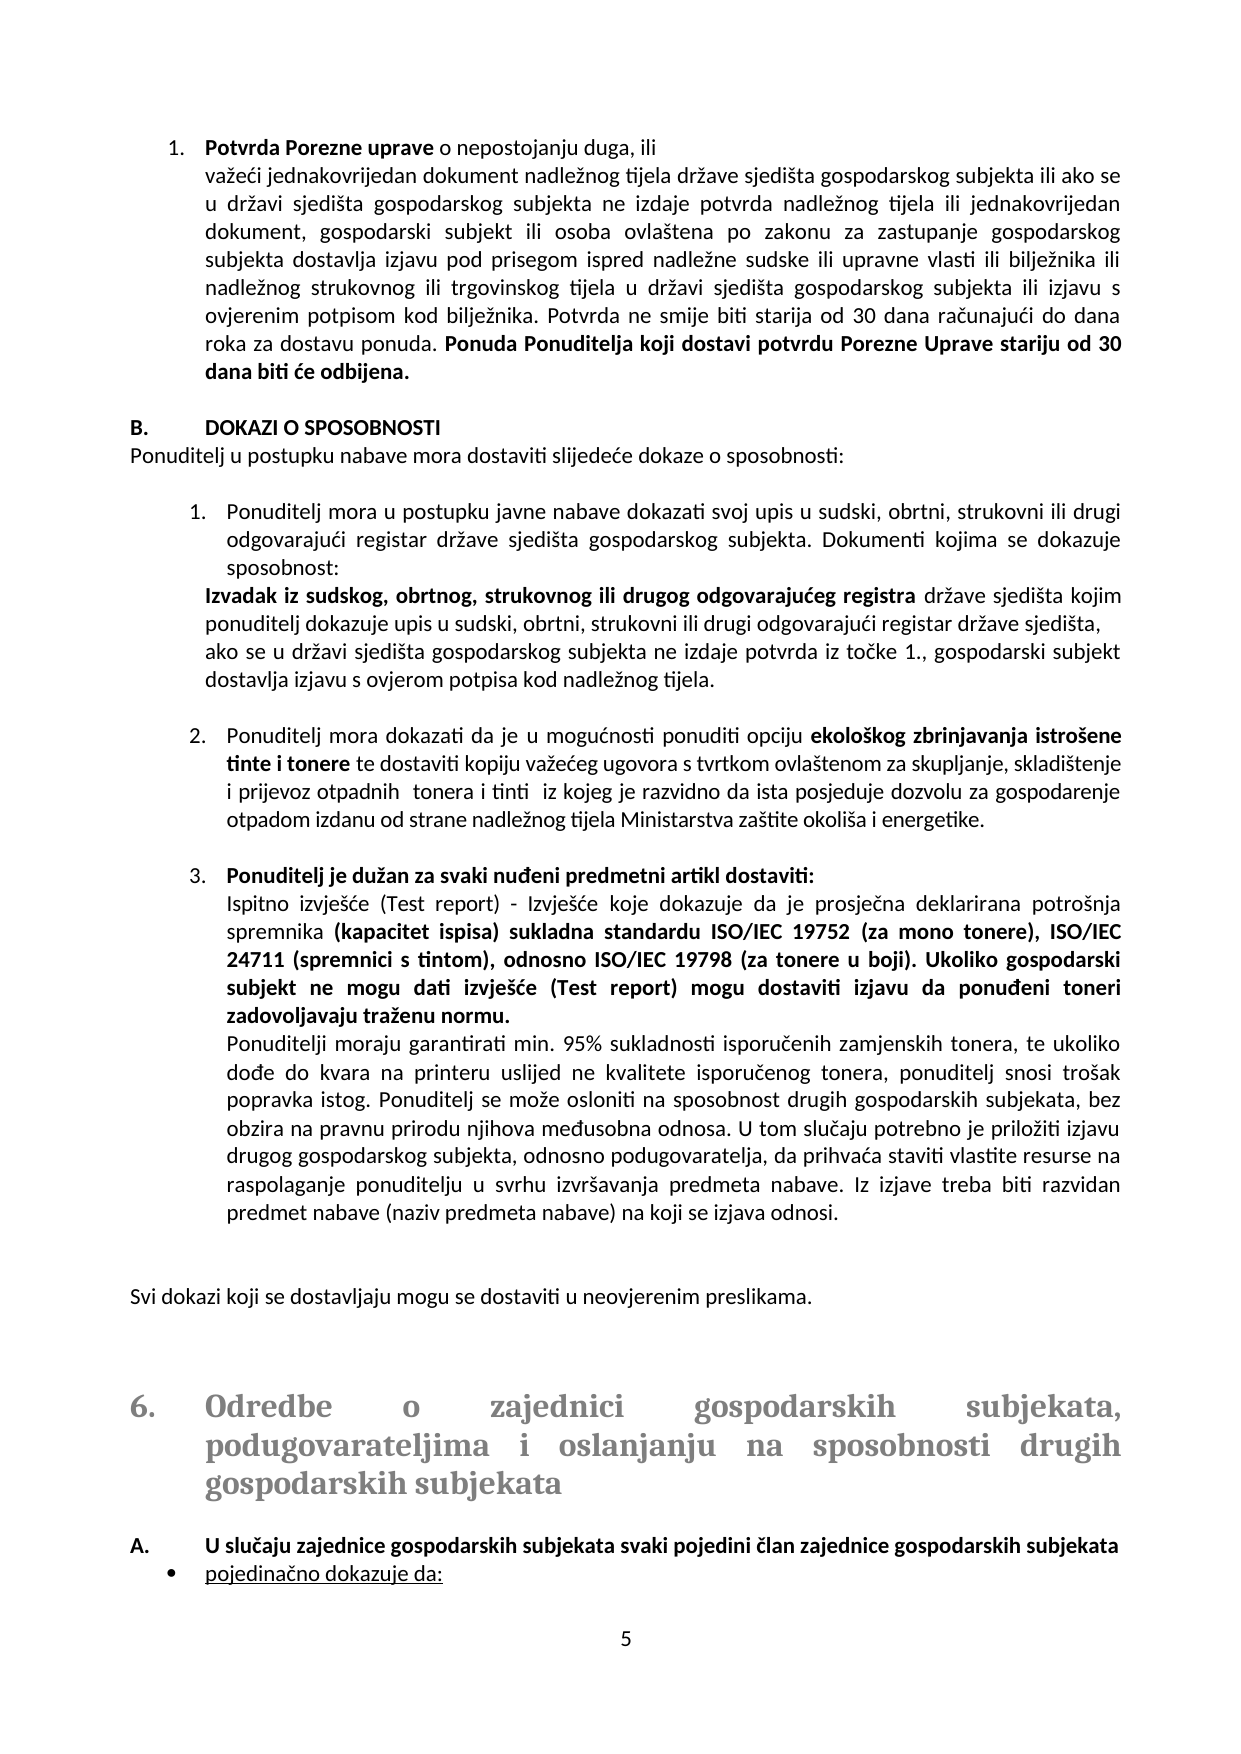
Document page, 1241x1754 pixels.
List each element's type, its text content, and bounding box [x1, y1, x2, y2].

text Ponuditelji moraju garantirati min. 95% sukladnosti isporučenih zamjenskih tonera, te ukoliko dođe do kvara na printeru uslijed ne kvalitete isporučenog tonera, ponuditelj snosi trošak popravka istog. Ponuditelj se može osloniti na sposobnost drugih gospodarskih subjekata, bez obzira na pravnu prirodu njihova međusobna odnosa. U tom slučaju potrebno je priložiti izjavu drugog gospodarskog subjekta, odnosno podugovaratelja, da prihvaća staviti vlastite resurse na raspolaganje ponuditelju u svrhu izvršavanja predmeta nabave. Iz izjave treba biti razvidan predmet nabave (naziv predmeta nabave) na koji se izjava odnosi. [226, 1029, 1122, 1226]
list Ponuditelj je dužan za svaki nuđeni predmetni artikl dostaviti: [189, 861, 1122, 889]
list Ponuditelj mora u postupku javne nabave dokazati svoj upis u sudski, obrtni, strukovni ili drugi odgovarajući registar države sjedišta gospodarskog subjekta. Dokumenti kojima se dokazuje sposobnost: [189, 497, 1122, 581]
text Izvadak iz sudskog, obrtnog, strukovnog ili drugog odgovarajućeg registra države sjedišta kojim ponuditelj dokazuje upis u sudski, obrtni, strukovni ili drugi odgovarajući registar države sjedišta, [205, 581, 1122, 637]
list Ispitno izvješće (Test report) - Izvješće koje dokazuje da je prosječna deklarirana potrošnja spremnika (kapacitet ispisa) sukladna standardu ISO/IEC 19752 (za mono tonere), ISO/IEC 24711 (spremnici s tintom), odnosno ISO/IEC 19798 (za tonere u boji). Ukoliko gospodarski subjekt ne mogu dati izvješće (Test report) mogu dostaviti izjavu da ponuđeni toneri zadovoljavaju traženu normu. [226, 889, 1122, 1029]
text Ponuditelj u postupku nabave mora dostaviti slijedeće dokaze o sposobnosti: [130, 441, 1122, 469]
list U slučaju zajednice gospodarskih subjekata svaki pojedini član zajednice gospodarskih subjekata [130, 1531, 1122, 1559]
text Svi dokazi koji se dostavljaju mogu se dostaviti u neovjerenim preslikama. [130, 1282, 1122, 1310]
text ako se u državi sjedišta gospodarskog subjekta ne izdaje potvrda iz točke 1., gospodarski subjekt dostavlja izjavu s ovjerom potpisa kod nadležnog tijela. [205, 637, 1122, 693]
list pojedinačno dokazuje da: [167, 1559, 1122, 1587]
list DOKAZI O SPOSOBNOSTI [130, 413, 1122, 441]
list Ponuditelj mora dokazati da je u mogućnosti ponuditi opciju ekološkog zbrinjavanja istrošene tinte i tonere te dostaviti kopiju važećeg ugovora s tvrtkom ovlaštenom za skupljanje, skladištenje i prijevoz otpadnih tonera i tinti iz kojeg je razvidno da ista posjeduje dozvolu za gospodarenje otpadom izdanu od strane nadležnog tijela Ministarstva zaštite okoliša i energetike. [189, 721, 1122, 833]
text važeći jednakovrijedan dokument nadležnog tijela države sjedišta gospodarskog subjekta ili ako se u državi sjedišta gospodarskog subjekta ne izdaje potvrda nadležnog tijela ili jednakovrijedan dokument, gospodarski subjekt ili osoba ovlaštena po zakonu za zastupanje gospodarskog subjekta dostavlja izjavu pod prisegom ispred nadležne sudske ili upravne vlasti ili bilježnika ili nadležnog strukovnog ili trgovinskog tijela u državi sjedišta gospodarskog subjekta ili izjavu s ovjerenim potpisom kod bilježnika. Potvrda ne smije biti starija od 30 dana računajući do dana roka za dostavu ponuda. Ponuda Ponuditelja koji dostavi potvrdu Porezne Uprave stariju od 30 dana biti će odbijena. [205, 161, 1122, 385]
list Potvrda Porezne uprave o nepostojanju duga, ili [167, 133, 1122, 161]
text Odredbe o zajednici gospodarskih subjekata, podugovarateljima i oslanjanju na sposobnosti drugih gospodarskih subjekata [130, 1388, 1122, 1503]
